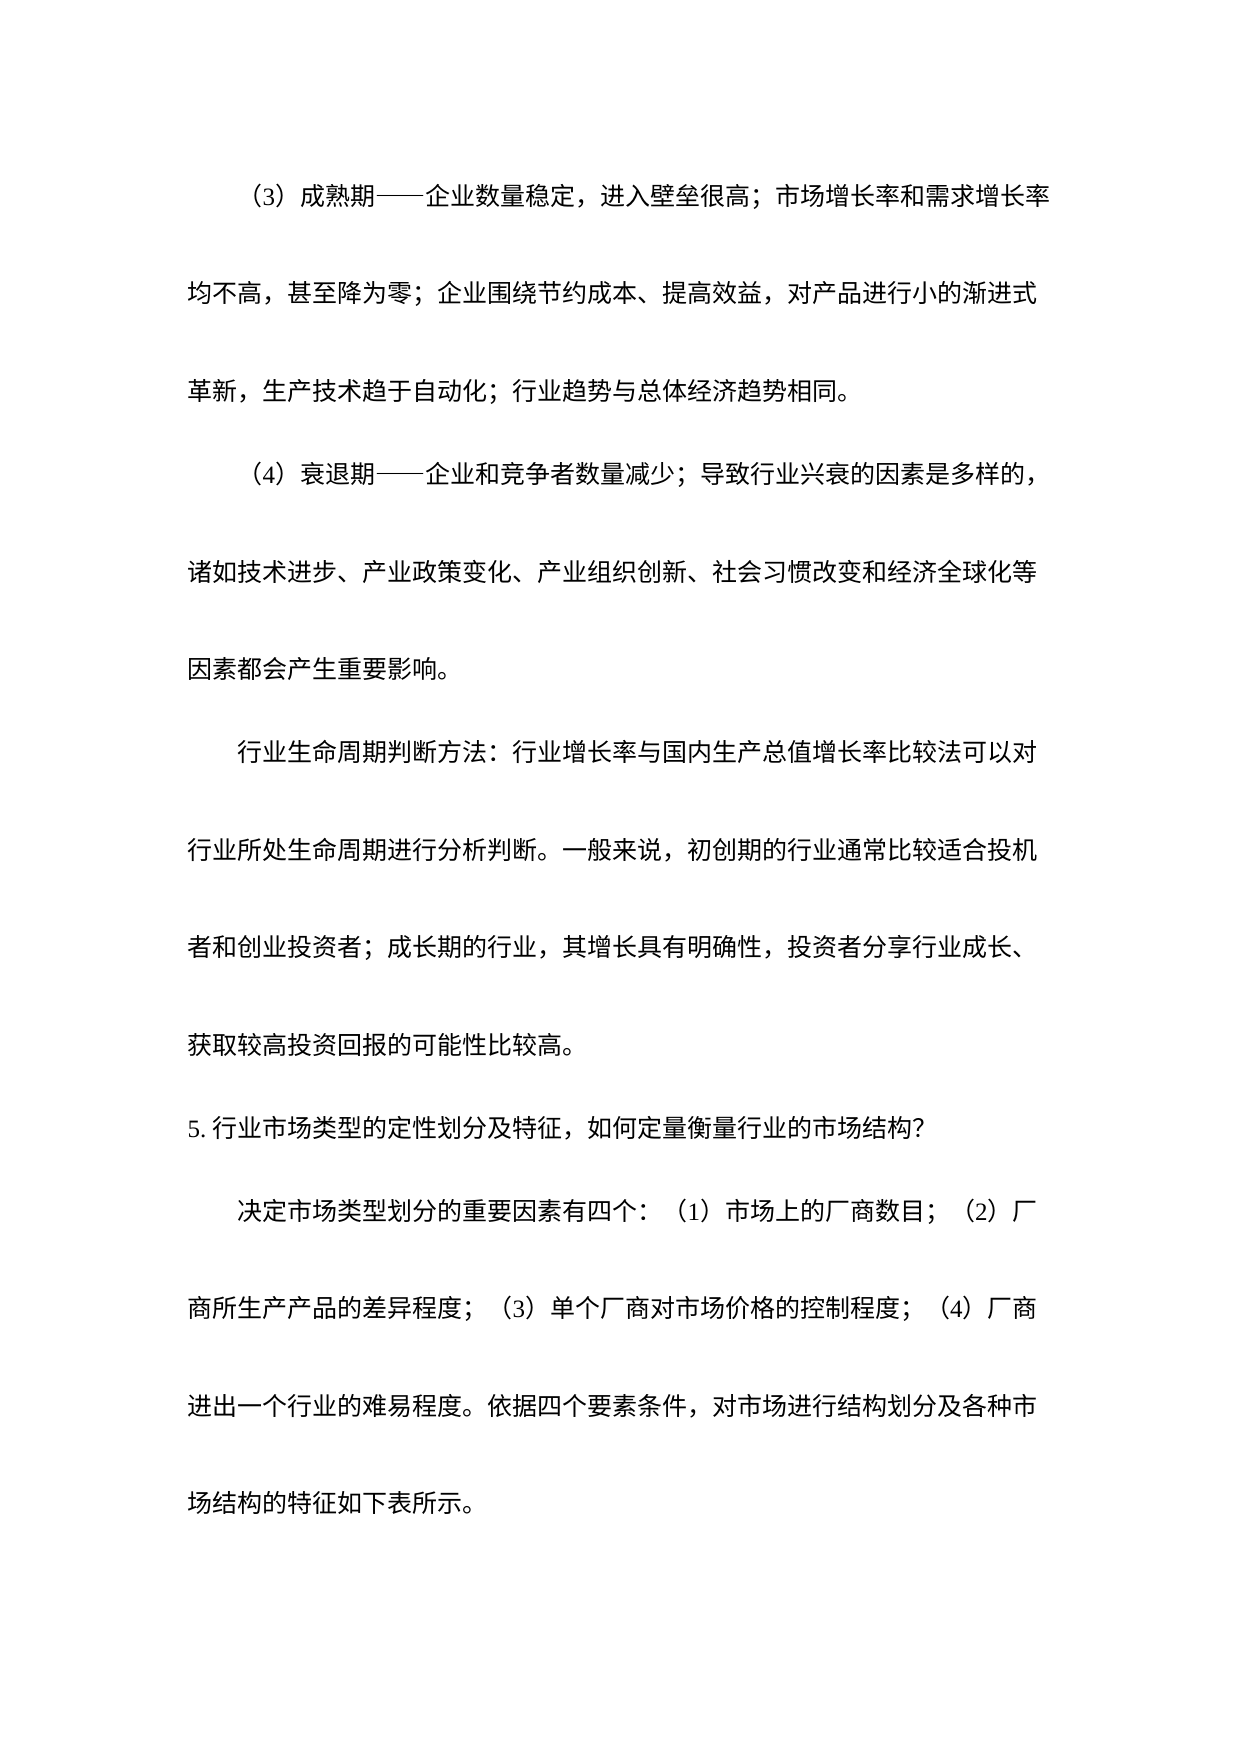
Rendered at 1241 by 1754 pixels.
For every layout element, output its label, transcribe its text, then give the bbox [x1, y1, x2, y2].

text 行业生命周期判断方法：行业增长率与国内生产总值增长率比较法可以对行业所处生命周期进行分析判断。一般来说，初创期的行业通常比较适合投机者和创业投资者；成长期的行业，其增长具有明确性，投资者分享行业成长、获取较高投资回报的可能性比较高。 [187, 718, 1053, 1076]
text （3）成熟期——企业数量稳定，进入壁垒很高；市场增长率和需求增长率均不高，甚至降为零；企业围绕节约成本、提高效益，对产品进行小的渐进式革新，生产技术趋于自动化；行业趋势与总体经济趋势相同。 [187, 162, 1053, 422]
text 决定市场类型划分的重要因素有四个：（1）市场上的厂商数目；（2）厂商所生产产品的差异程度；（3）单个厂商对市场价格的控制程度；（4）厂商进出一个行业的难易程度。依据四个要素条件，对市场进行结构划分及各种市场结构的特征如下表所示。 [187, 1177, 1053, 1534]
text 5. 行业市场类型的定性划分及特征，如何定量衡量行业的市场结构？ [187, 1094, 1053, 1159]
text （4）衰退期——企业和竞争者数量减少；导致行业兴衰的因素是多样的，诸如技术进步、产业政策变化、产业组织创新、社会习惯改变和经济全球化等因素都会产生重要影响。 [187, 440, 1053, 700]
